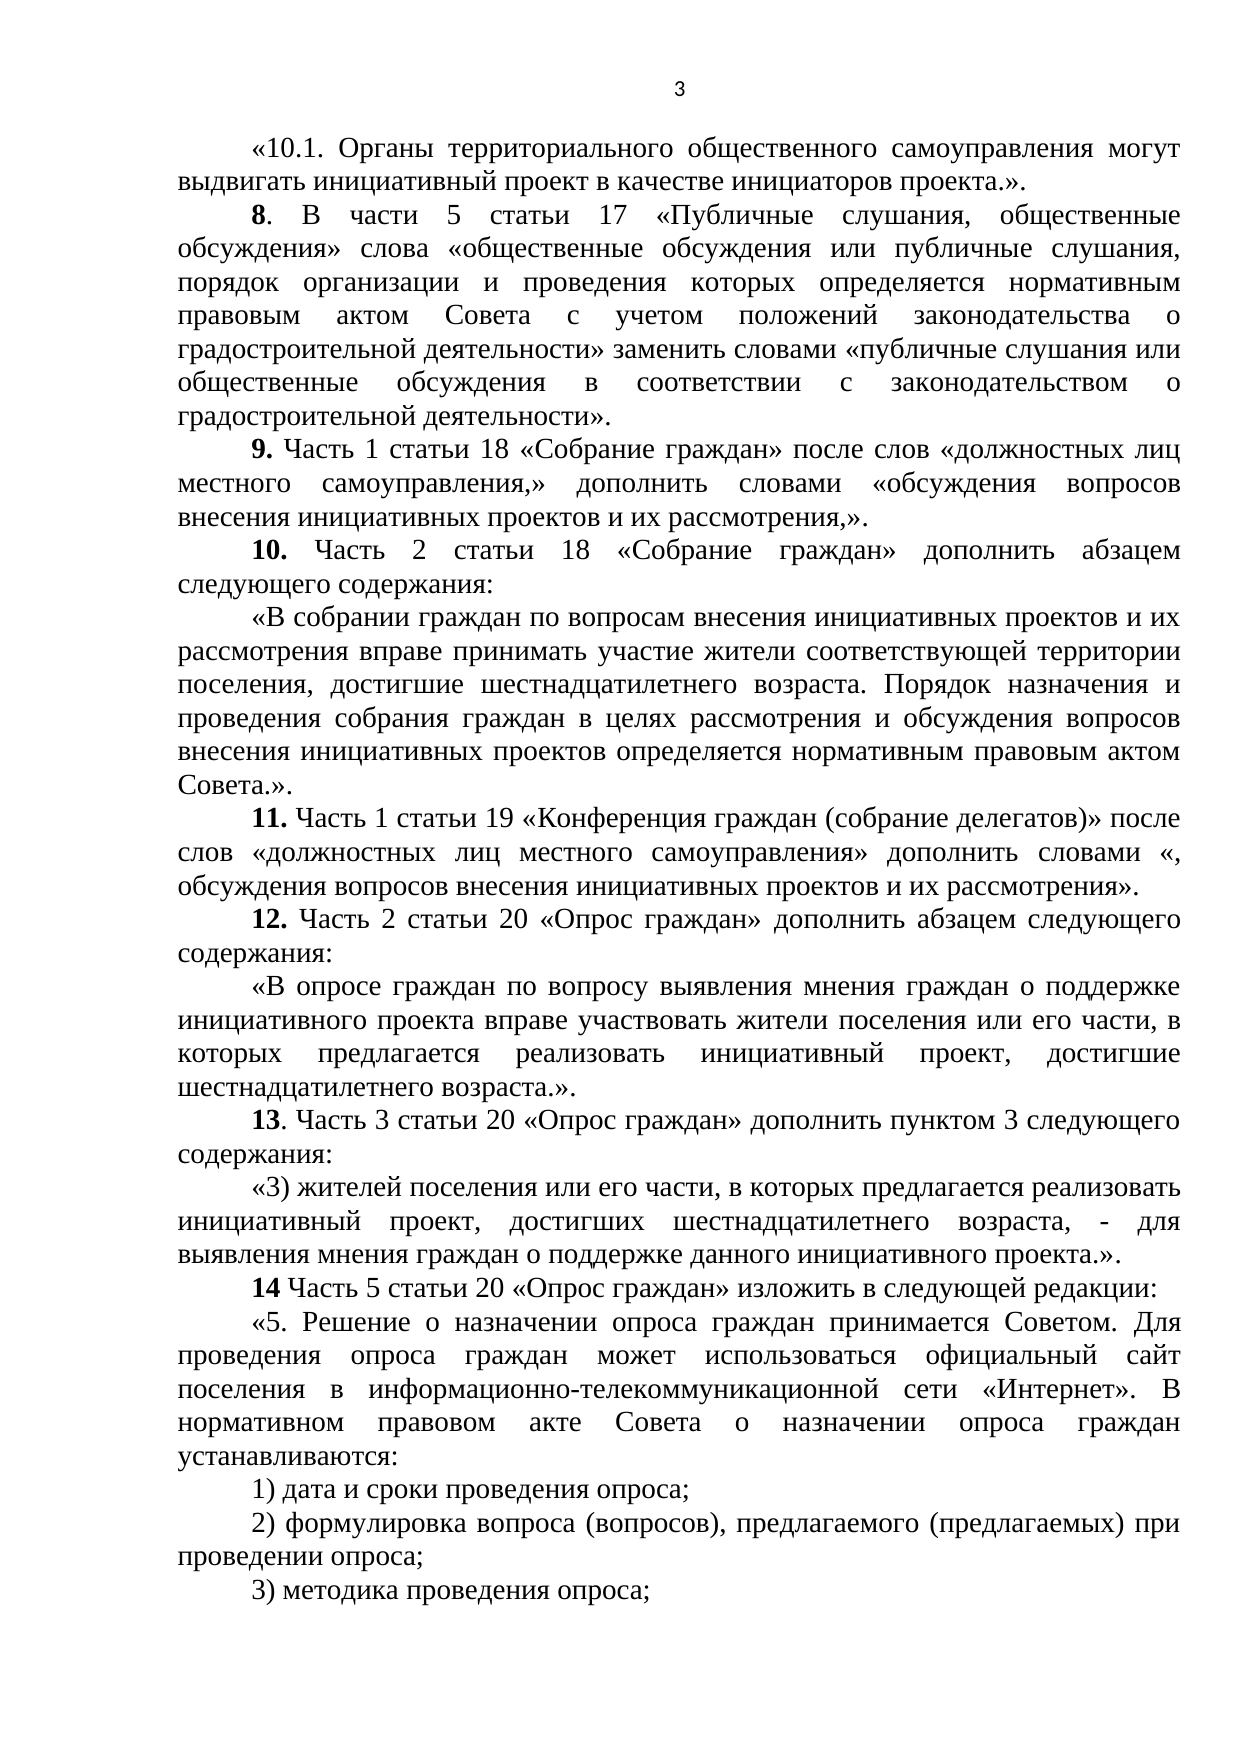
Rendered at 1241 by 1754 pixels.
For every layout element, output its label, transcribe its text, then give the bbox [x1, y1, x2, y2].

text «В опросе граждан по вопросу выявления мнения граждан о поддержке инициативного проекта вправе участвовать жители поселения или его части, в которых предлагается реализовать инициативный проект, достигшие шестнадцатилетнего возраста.». [177, 968, 1181, 1102]
text 1) дата и сроки проведения опроса; [177, 1471, 1181, 1505]
text 13. Часть 3 статьи 20 «Опрос граждан» дополнить пунктом 3 следующего содержания: [177, 1102, 1181, 1169]
text 12. Часть 2 статьи 20 «Опрос граждан» дополнить абзацем следующего содержания: [177, 901, 1181, 968]
text «10.1. Органы территориального общественного самоуправления могут выдвигать инициативный проект в качестве инициаторов проекта.». [177, 130, 1181, 197]
text 9. Часть 1 статьи 18 «Собрание граждан» после слов «должностных лиц местного самоуправления,» дополнить словами «обсуждения вопросов внесения инициативных проектов и их рассмотрения,». [177, 432, 1181, 532]
text 14 Часть 5 статьи 20 «Опрос граждан» изложить в следующей редакции: [177, 1270, 1181, 1304]
text 11. Часть 1 статьи 19 «Конференция граждан (собрание делегатов)» после слов «должностных лиц местного самоуправления» дополнить словами «, обсуждения вопросов внесения инициативных проектов и их рассмотрения». [177, 801, 1181, 901]
text 8. В части 5 статьи 17 «Публичные слушания, общественные обсуждения» слова «общественные обсуждения или публичные слушания, порядок организации и проведения которых определяется нормативным правовым актом Совета с учетом положений законодательства о градостроительной деятельности» заменить словами «публичные слушания или общественные обсуждения в соответствии с законодательством о градостроительной деятельности». [177, 197, 1181, 432]
text 2) формулировка вопроса (вопросов), предлагаемого (предлагаемых) при проведении опроса; [177, 1505, 1181, 1572]
text 10. Часть 2 статьи 18 «Собрание граждан» дополнить абзацем следующего содержания: [177, 532, 1181, 599]
text «3) жителей поселения или его части, в которых предлагается реализовать инициативный проект, достигших шестнадцатилетнего возраста, - для выявления мнения граждан о поддержке данного инициативного проекта.». [177, 1169, 1181, 1270]
text 3) методика проведения опроса; [177, 1572, 1181, 1606]
text «В собрании граждан по вопросам внесения инициативных проектов и их рассмотрения вправе принимать участие жители соответствующей территории поселения, достигшие шестнадцатилетнего возраста. Порядок назначения и проведения собрания граждан в целях рассмотрения и обсуждения вопросов внесения инициативных проектов определяется нормативным правовым актом Совета.». [177, 599, 1181, 801]
text «5. Решение о назначении опроса граждан принимается Советом. Для проведения опроса граждан может использоваться официальный сайт поселения в информационно-телекоммуникационной сети «Интернет». В нормативном правовом акте Совета о назначении опроса граждан устанавливаются: [177, 1304, 1181, 1471]
